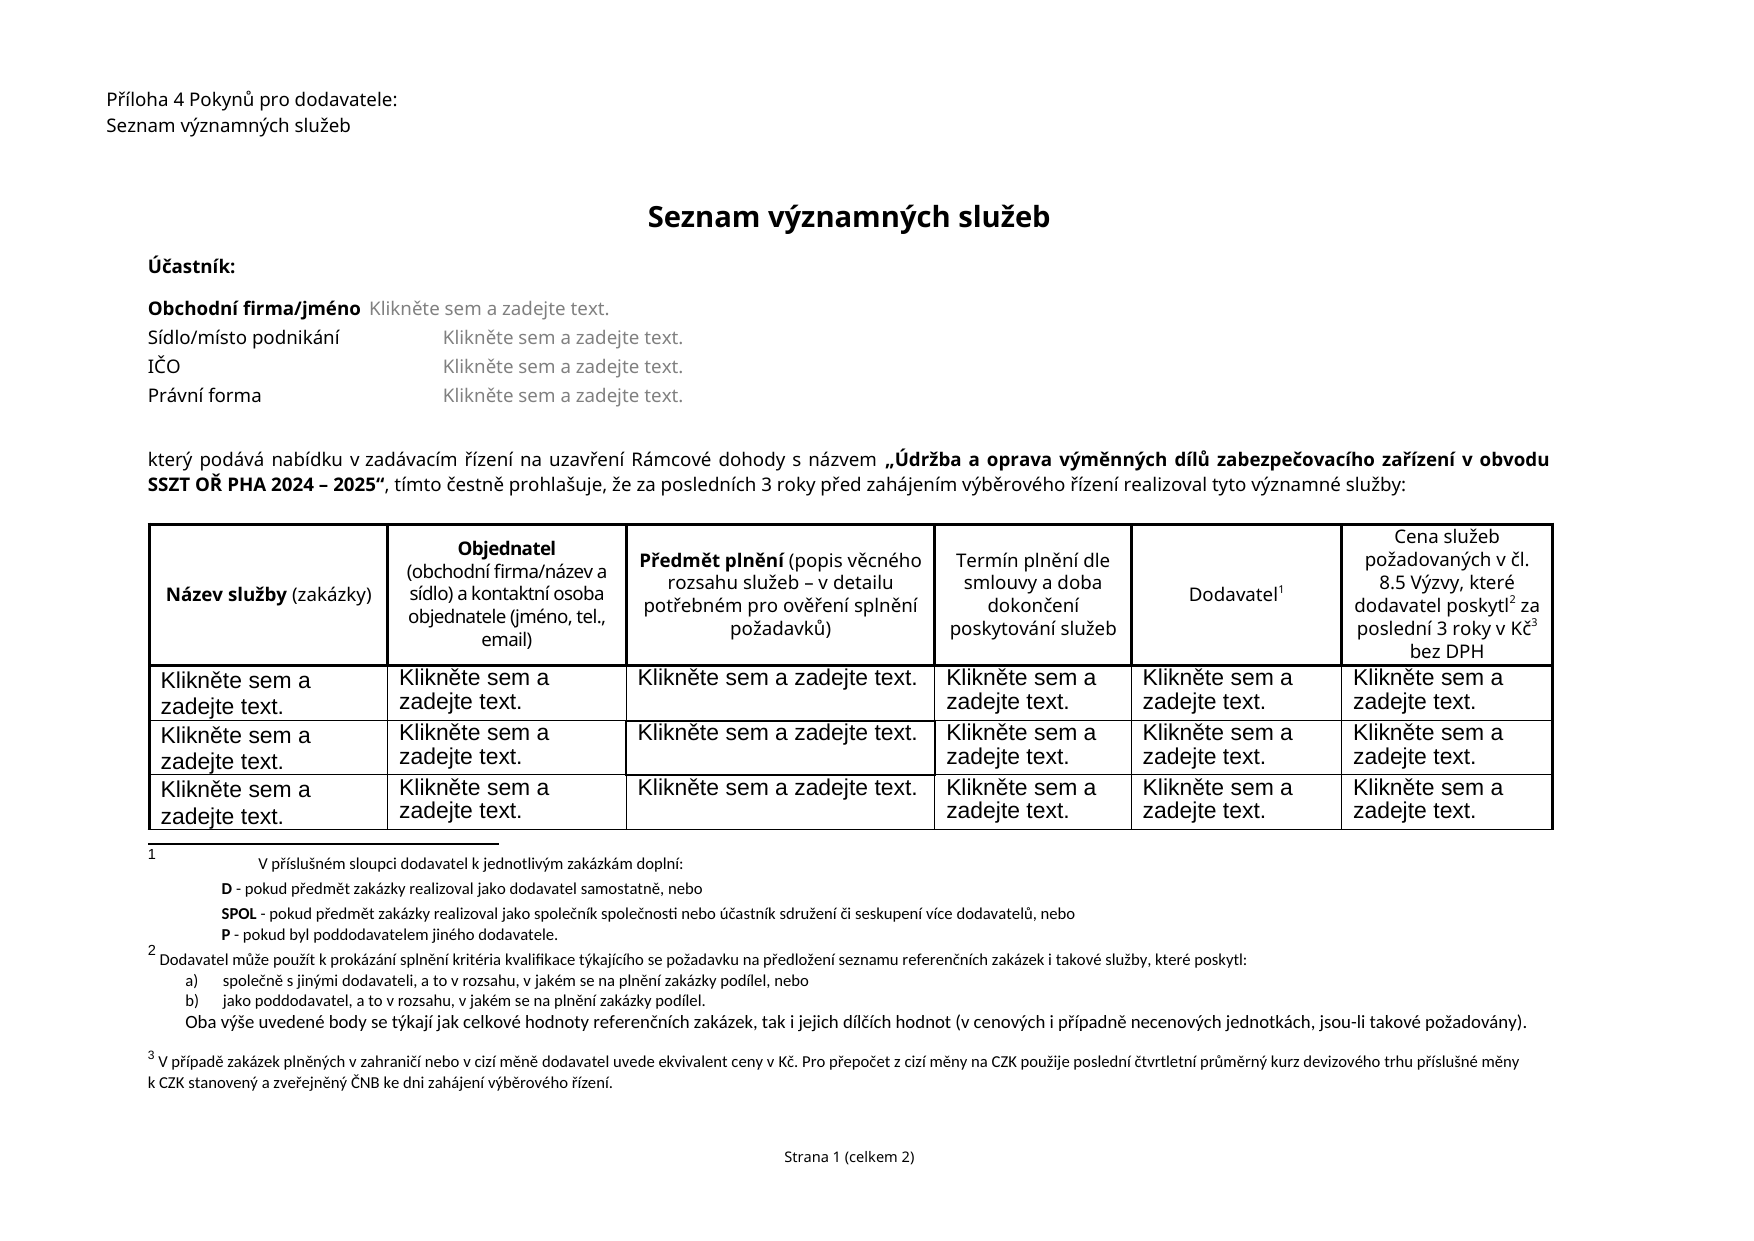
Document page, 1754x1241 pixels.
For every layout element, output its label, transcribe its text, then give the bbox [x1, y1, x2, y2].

text Právní forma [148, 379, 1551, 408]
text Účastník: [148, 249, 1551, 279]
table_header Objednatel (obchodní firma/název a sídlo) a kontaktní osoba objednatele (jméno, tel., email) [389, 526, 625, 664]
table_header Předmět plnění (popis věcného rozsahu služeb – v detailu potřebném pro ověření splnění požadavků) [628, 526, 933, 664]
text Obchodní firma/jméno [148, 292, 1551, 321]
table_header Dodavatel [1133, 526, 1340, 664]
text IČO [148, 350, 1551, 379]
table_header Cena služeb požadovaných v čl. 8.5 Výzvy, které dodavatel poskytl za poslední 3 roky v Kč bez DPH [1343, 526, 1551, 664]
table_header Název služby (zakázky) [151, 526, 386, 664]
text Sídlo/místo podnikání [148, 321, 1551, 350]
text který podává nabídku v zadávacím řízení na uzavření Rámcové dohody s názvem „Údržba a oprava výměnných dílů zabezpečovacího zařízení v obvodu SSZT OŘ PHA 2024 – 2025“, tímto čestně prohlašuje, že za posledních 3 roky před zahájením výběrového řízení realizoval tyto významné služby: [148, 446, 1551, 497]
title Seznam významných služeb [148, 196, 1551, 236]
table_header Termín plnění dle smlouvy a doba dokončení poskytování služeb [936, 526, 1130, 664]
